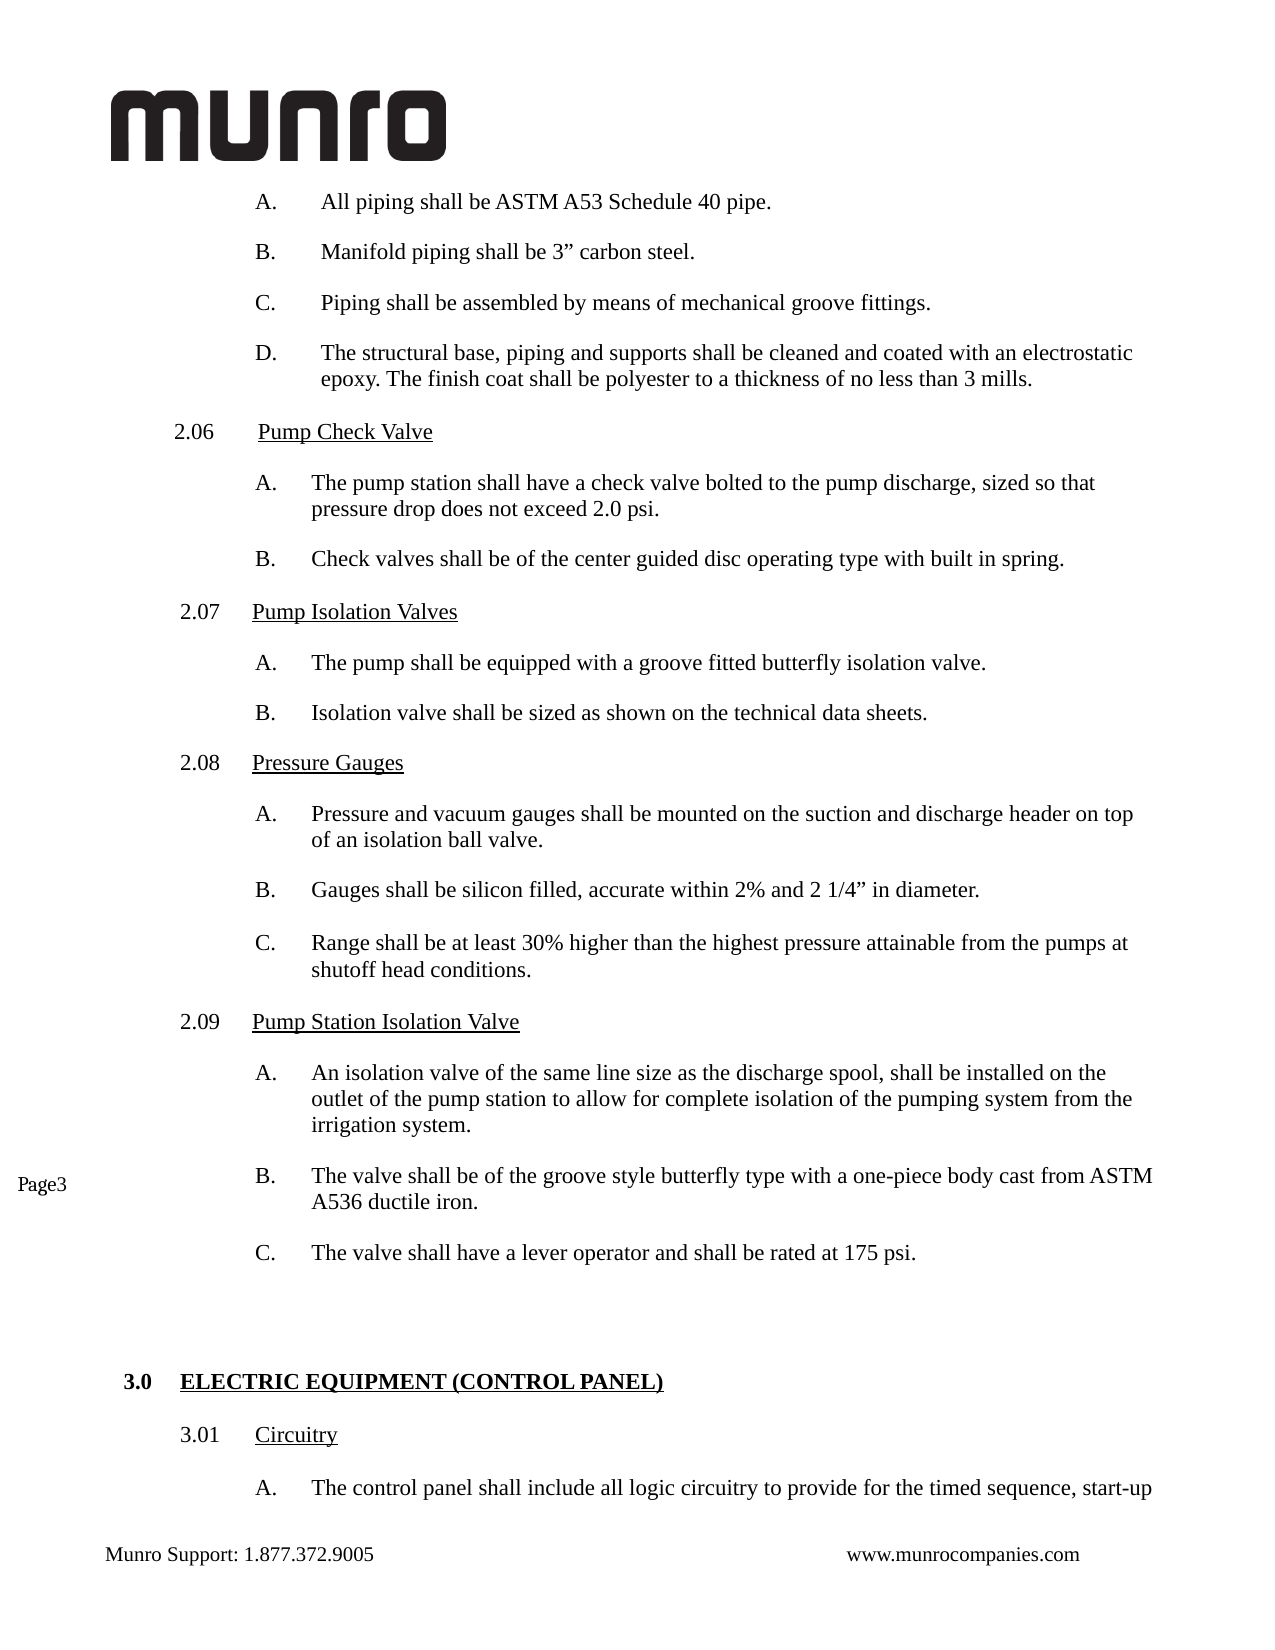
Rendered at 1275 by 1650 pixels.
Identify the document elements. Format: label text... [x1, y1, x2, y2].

text 2.06 Pump Check Valve [105, 418, 1155, 469]
text 3.0 ELECTRIC EQUIPMENT (CONTROL PANEL) [105, 1368, 1155, 1394]
text A. All piping shall be ASTM A53 Schedule 40 pipe. [255, 188, 1155, 238]
list An isolation valve of the same line size as the discharge spool, shall be installed on the outlet of the pump station to allow for complete isolation of the pumping system from the irrigation system. [255, 1059, 1155, 1162]
list Check valves shall be of the center guided disc operating type with built in spring. [255, 545, 1155, 572]
list The valve shall have a lever operator and shall be rated at 175 psi. [255, 1239, 1155, 1289]
list The pump shall be equipped with a groove fitted butterfly isolation valve. [255, 648, 1155, 699]
text 2.09 Pump Station Isolation Valve [105, 1008, 1155, 1059]
list Isolation valve shall be sized as shown on the technical data sheets. [255, 699, 1155, 725]
picture [105, 90, 452, 162]
text B. Gauges shall be silicon filled, accurate within 2% and 2 1/4” in diameter. [218, 877, 1155, 903]
list Piping shall be assembled by means of mechanical groove fittings. [255, 289, 1155, 339]
list The pump station shall have a check valve bolted to the pump discharge, sized so that pressure drop does not exceed 2.0 psi. [255, 469, 1155, 545]
list The valve shall be of the groove style butterfly type with a one-piece body cast from ASTM A536 ductile iron. [255, 1162, 1155, 1239]
text 3.01 Circuitry [180, 1421, 1155, 1447]
list Manifold piping shall be 3” carbon steel. [255, 238, 1155, 289]
list The structural base, piping and supports shall be cleaned and coated with an electrostatic epoxy. The finish coat shall be polyester to a thickness of no less than 3 mills. [255, 339, 1155, 392]
text 2.08 Pressure Gauges [105, 749, 1155, 800]
text A. Pressure and vacuum gauges shall be mounted on the suction and discharge header on top of an isolation ball valve. [218, 800, 1155, 877]
text 2.07 Pump Isolation Valves [105, 598, 1155, 648]
text C. Range shall be at least 30% higher than the highest pressure attainable from the pumps at shutoff head conditions. [218, 929, 1155, 982]
